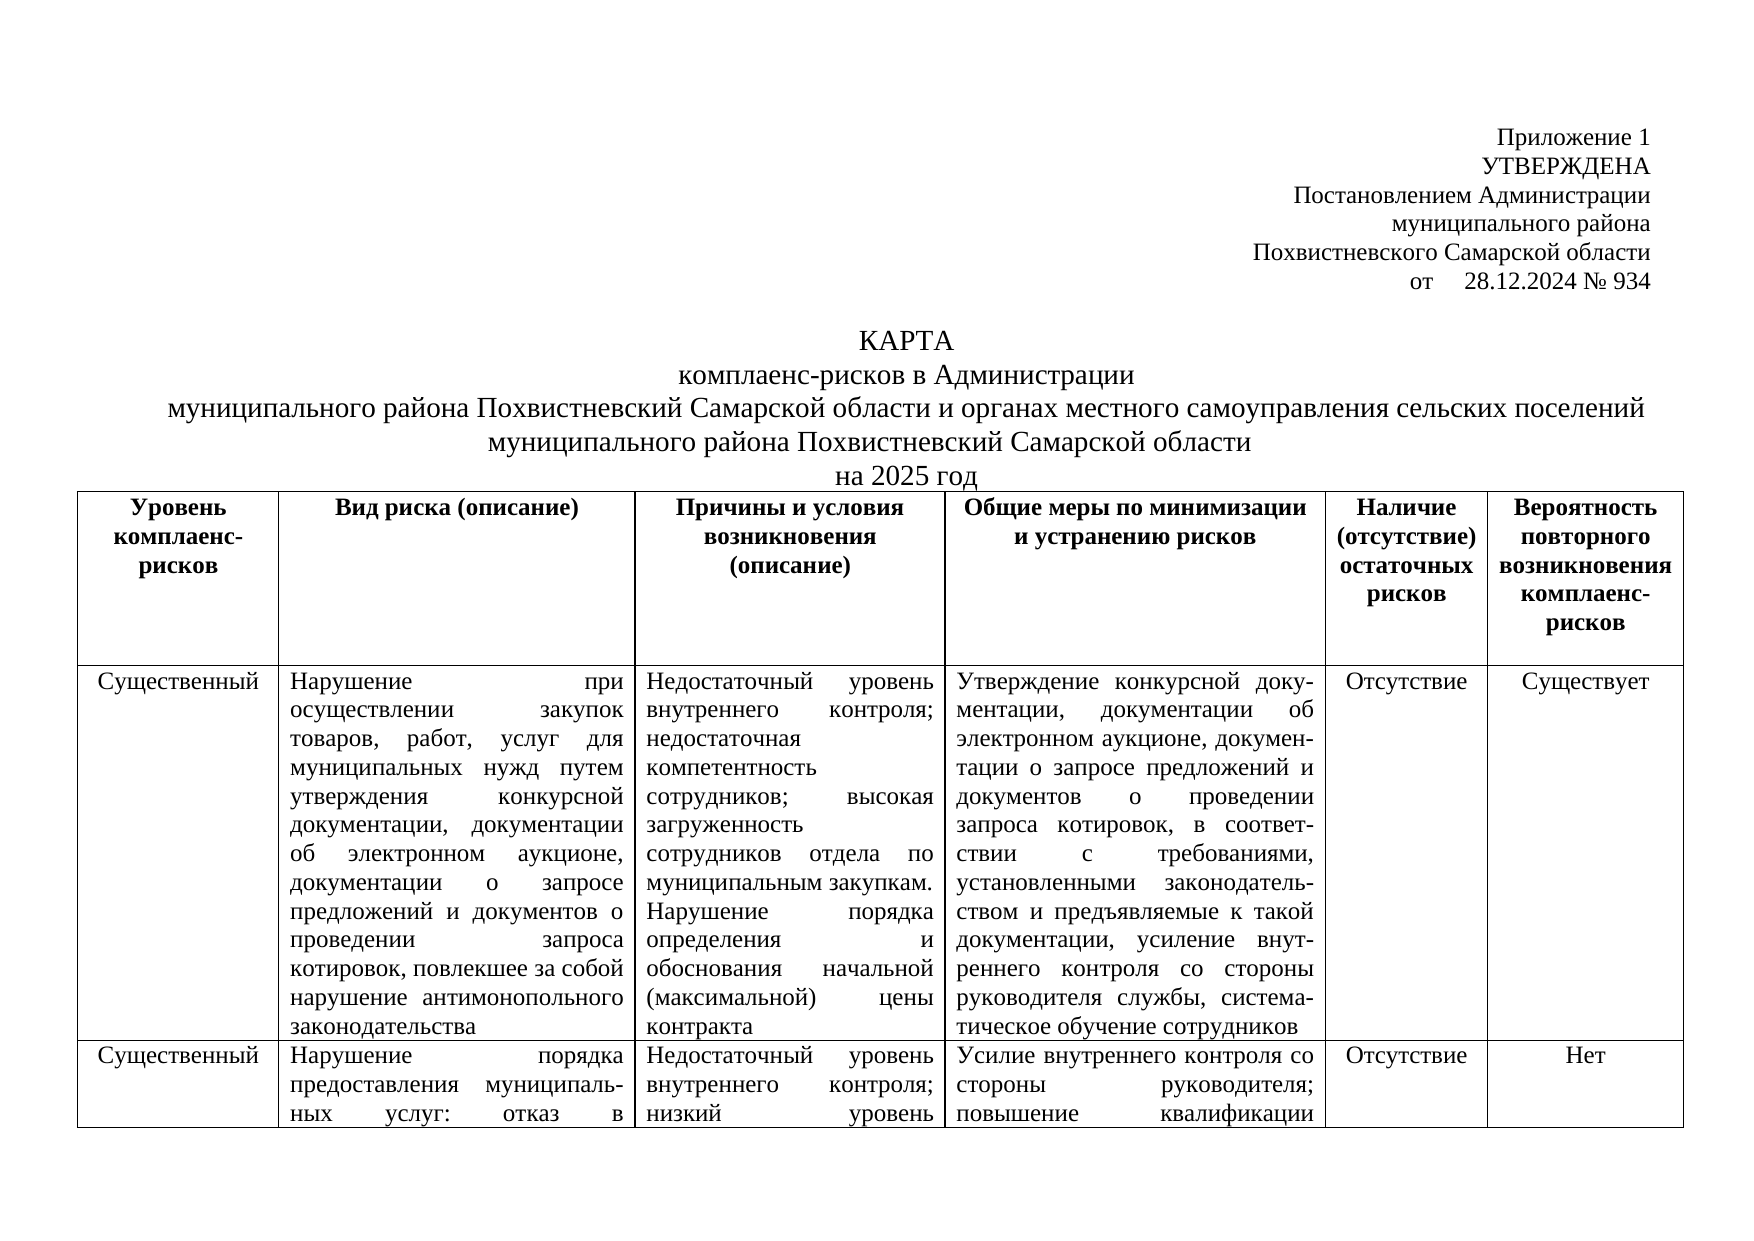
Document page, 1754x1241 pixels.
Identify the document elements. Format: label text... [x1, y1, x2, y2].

table_cell Отсутствие [1326, 666, 1487, 1039]
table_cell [946, 1041, 1325, 1127]
text Приложение 1 [89, 122, 1651, 151]
table_cell Существует [1488, 666, 1683, 1039]
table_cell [636, 1041, 944, 1127]
table_header Уровень комплаенс-рисков [78, 492, 278, 665]
table_cell Недостаточный уровень внутреннего контроля; недостаточная компетентность сотрудников; высокая загруженность сотрудников отдела по муниципальным закупкам. Нарушение порядка определения и обоснования начальной (максимальной) цены контракта [636, 666, 944, 1039]
table_header Вид риска (описание) [279, 492, 634, 665]
text Постановлением Администрации [89, 180, 1651, 208]
table_cell Нет [1488, 1041, 1683, 1127]
table_cell Существенный [78, 1041, 278, 1127]
table_cell Нарушение при осуществлении закупок товаров, работ, услуг для муниципальных нужд путем утверждения конкурсной документации, документации об электронном аукционе, документации о запросе предложений и документов о проведении запроса котировок, повлекшее за собой нарушение антимонопольного законодательства [279, 666, 634, 1039]
text муниципального района Похвистневский Самарской области и органах местного самоуправления сельских поселений муниципального района Похвистневский Самарской области [89, 391, 1651, 458]
text от 28.12.2024 № 934 [89, 266, 1651, 295]
table_header Наличие (отсутствие) остаточных рисков [1326, 492, 1487, 665]
table_header Вероятность повторного возникновения комплаенс-рисков [1488, 492, 1683, 665]
text на 2025 год [89, 458, 1651, 491]
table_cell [279, 1041, 634, 1127]
text комплаенс-рисков в Администрации [89, 357, 1651, 391]
table_header Общие меры по минимизации и устранению рисков [946, 492, 1325, 665]
table_header Причины и условия возникновения (описание) [636, 492, 944, 665]
table_cell Утверждение конкурсной доку-ментации, документации об электронном аукционе, докумен-тации о запросе предложений и документов о проведении запроса котировок, в соответ-ствии с требованиями, установленными законодатель-ством и предъявляемые к такой документации, усиление внут-реннего контроля со стороны руководителя службы, система-тическое обучение сотрудников [946, 666, 1325, 1039]
text муниципального района [89, 208, 1651, 237]
table_cell Существенный [78, 666, 278, 1039]
text КАРТА [89, 323, 1651, 357]
text Похвистневского Самарской области [89, 237, 1651, 266]
table_cell Отсутствие [1326, 1041, 1487, 1127]
text УТВЕРЖДЕНА [89, 151, 1651, 180]
